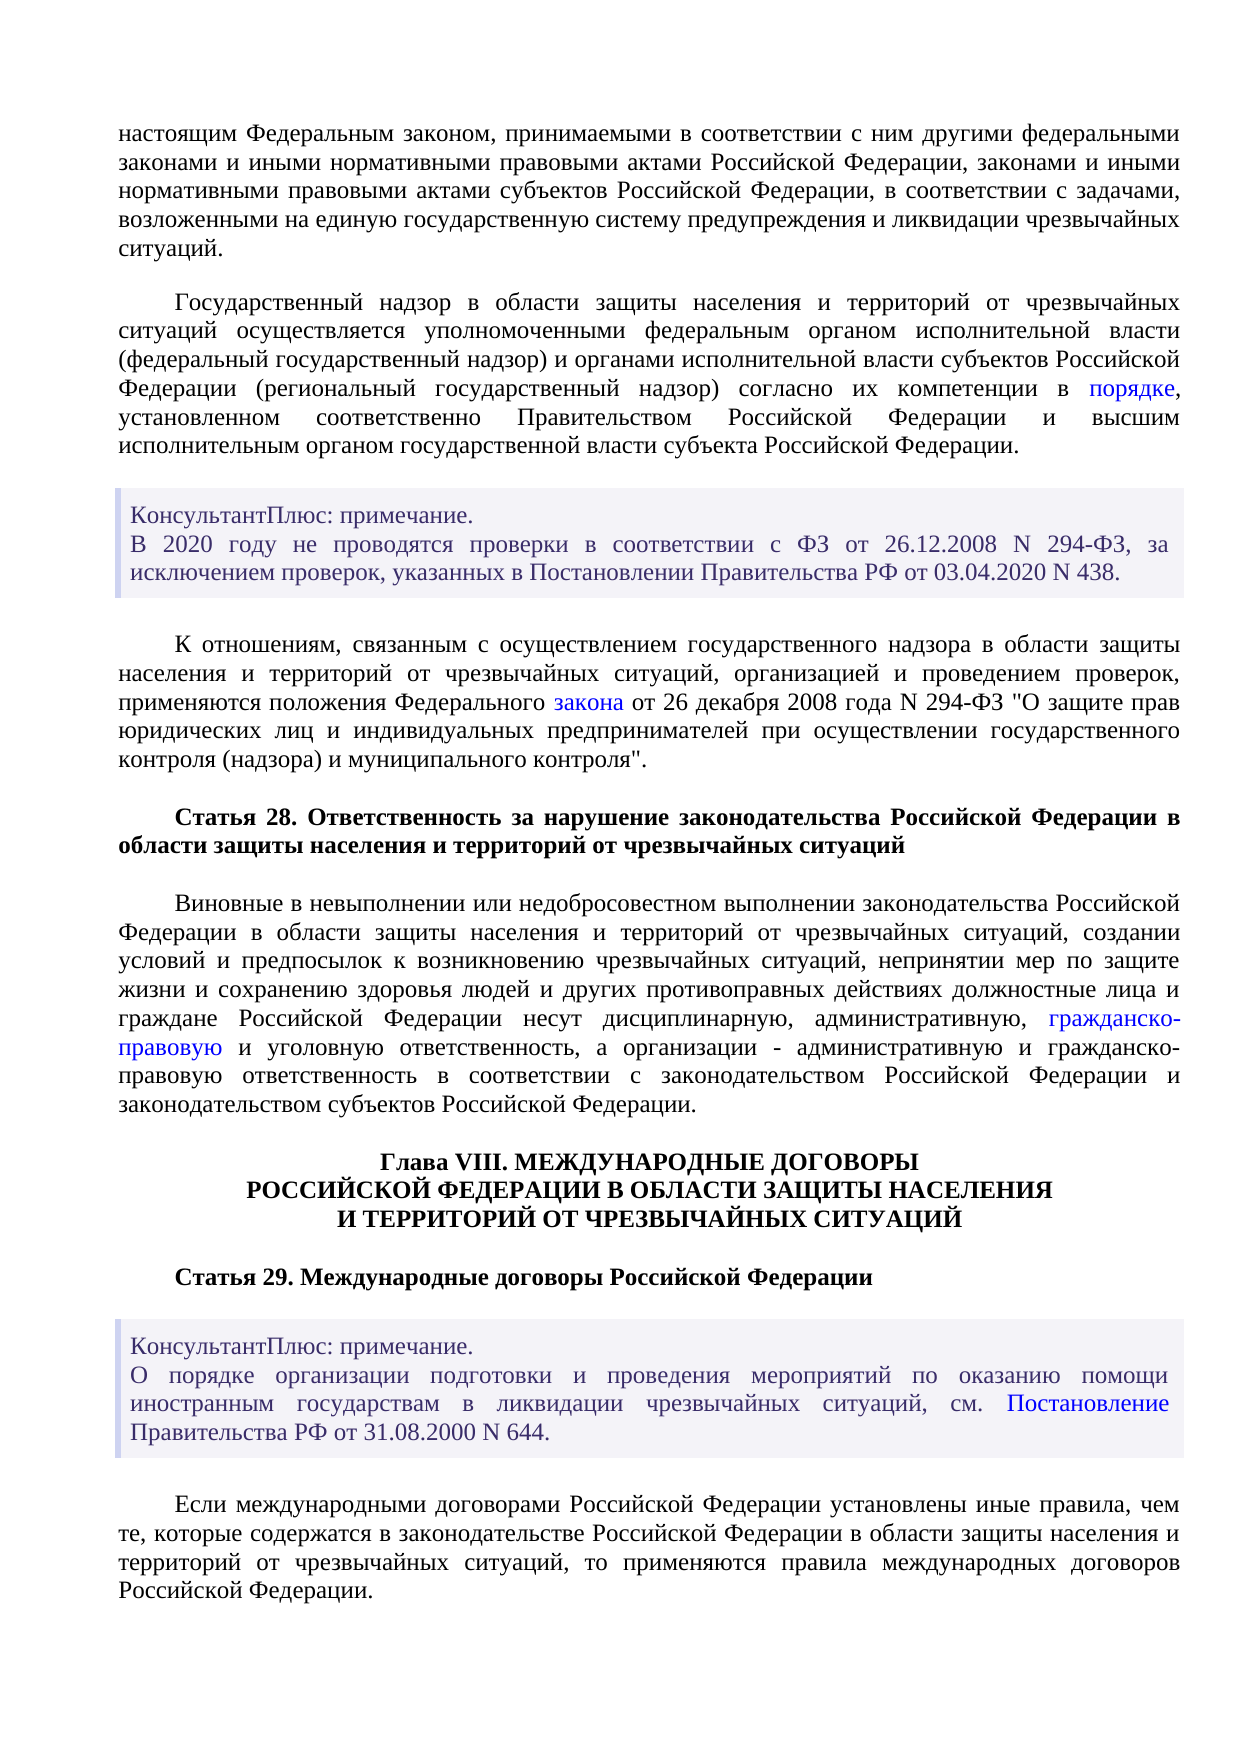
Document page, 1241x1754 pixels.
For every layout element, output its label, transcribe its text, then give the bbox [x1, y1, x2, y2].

table_header КонсультантПлюс: примечание. В 2020 году не проводятся проверки в соответствии с ФЗ от 26.12.2008 N 294-ФЗ, за исключением проверок, указанных в Постановлении Правительства РФ от 03.04.2020 N 438. [121, 488, 1178, 598]
title Статья 29. Международные договоры Российской Федерации [118, 1262, 1181, 1291]
text Если международными договорами Российской Федерации установлены иные правила, чем те, которые содержатся в законодательстве Российской Федерации в области защиты населения и территорий от чрезвычайных ситуаций, то применяются правила международных договоров Российской Федерации. [118, 1489, 1181, 1604]
text К отношениям, связанным с осуществлением государственного надзора в области защиты населения и территорий от чрезвычайных ситуаций, организацией и проведением проверок, применяются положения Федерального закона от 26 декабря 2008 года N 294-ФЗ "О защите прав юридических лиц и индивидуальных предпринимателей при осуществлении государственного контроля (надзора) и муниципального контроля". [118, 629, 1181, 773]
title Глава VIII. МЕЖДУНАРОДНЫЕ ДОГОВОРЫ [118, 1147, 1181, 1176]
text Государственный надзор в области защиты населения и территорий от чрезвычайных ситуаций осуществляется уполномоченными федеральным органом исполнительной власти (федеральный государственный надзор) и органами исполнительной власти субъектов Российской Федерации (региональный государственный надзор) согласно их компетенции в порядке, установленном соответственно Правительством Российской Федерации и высшим исполнительным органом государственной власти субъекта Российской Федерации. [118, 287, 1181, 459]
title РОССИЙСКОЙ ФЕДЕРАЦИИ В ОБЛАСТИ ЗАЩИТЫ НАСЕЛЕНИЯ [118, 1176, 1181, 1204]
text Виновные в невыполнении или недобросовестном выполнении законодательства Российской Федерации в области защиты населения и территорий от чрезвычайных ситуаций, создании условий и предпосылок к возникновению чрезвычайных ситуаций, непринятии мер по защите жизни и сохранению здоровья людей и других противоправных действиях должностные лица и граждане Российской Федерации несут дисциплинарную, административную, гражданско-правовую и уголовную ответственность, а организации - административную и гражданско-правовую ответственность в соответствии с законодательством Российской Федерации и законодательством субъектов Российской Федерации. [118, 888, 1181, 1118]
title И ТЕРРИТОРИЙ ОТ ЧРЕЗВЫЧАЙНЫХ СИТУАЦИЙ [118, 1204, 1181, 1233]
table_header КонсультантПлюс: примечание. О порядке организации подготовки и проведения мероприятий по оказанию помощи иностранным государствам в ликвидации чрезвычайных ситуаций, см. Постановление Правительства РФ от 31.08.2000 N 644. [121, 1319, 1178, 1458]
title Статья 28. Ответственность за нарушение законодательства Российской Федерации в области защиты населения и территорий от чрезвычайных ситуаций [118, 802, 1181, 859]
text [118, 118, 1181, 262]
